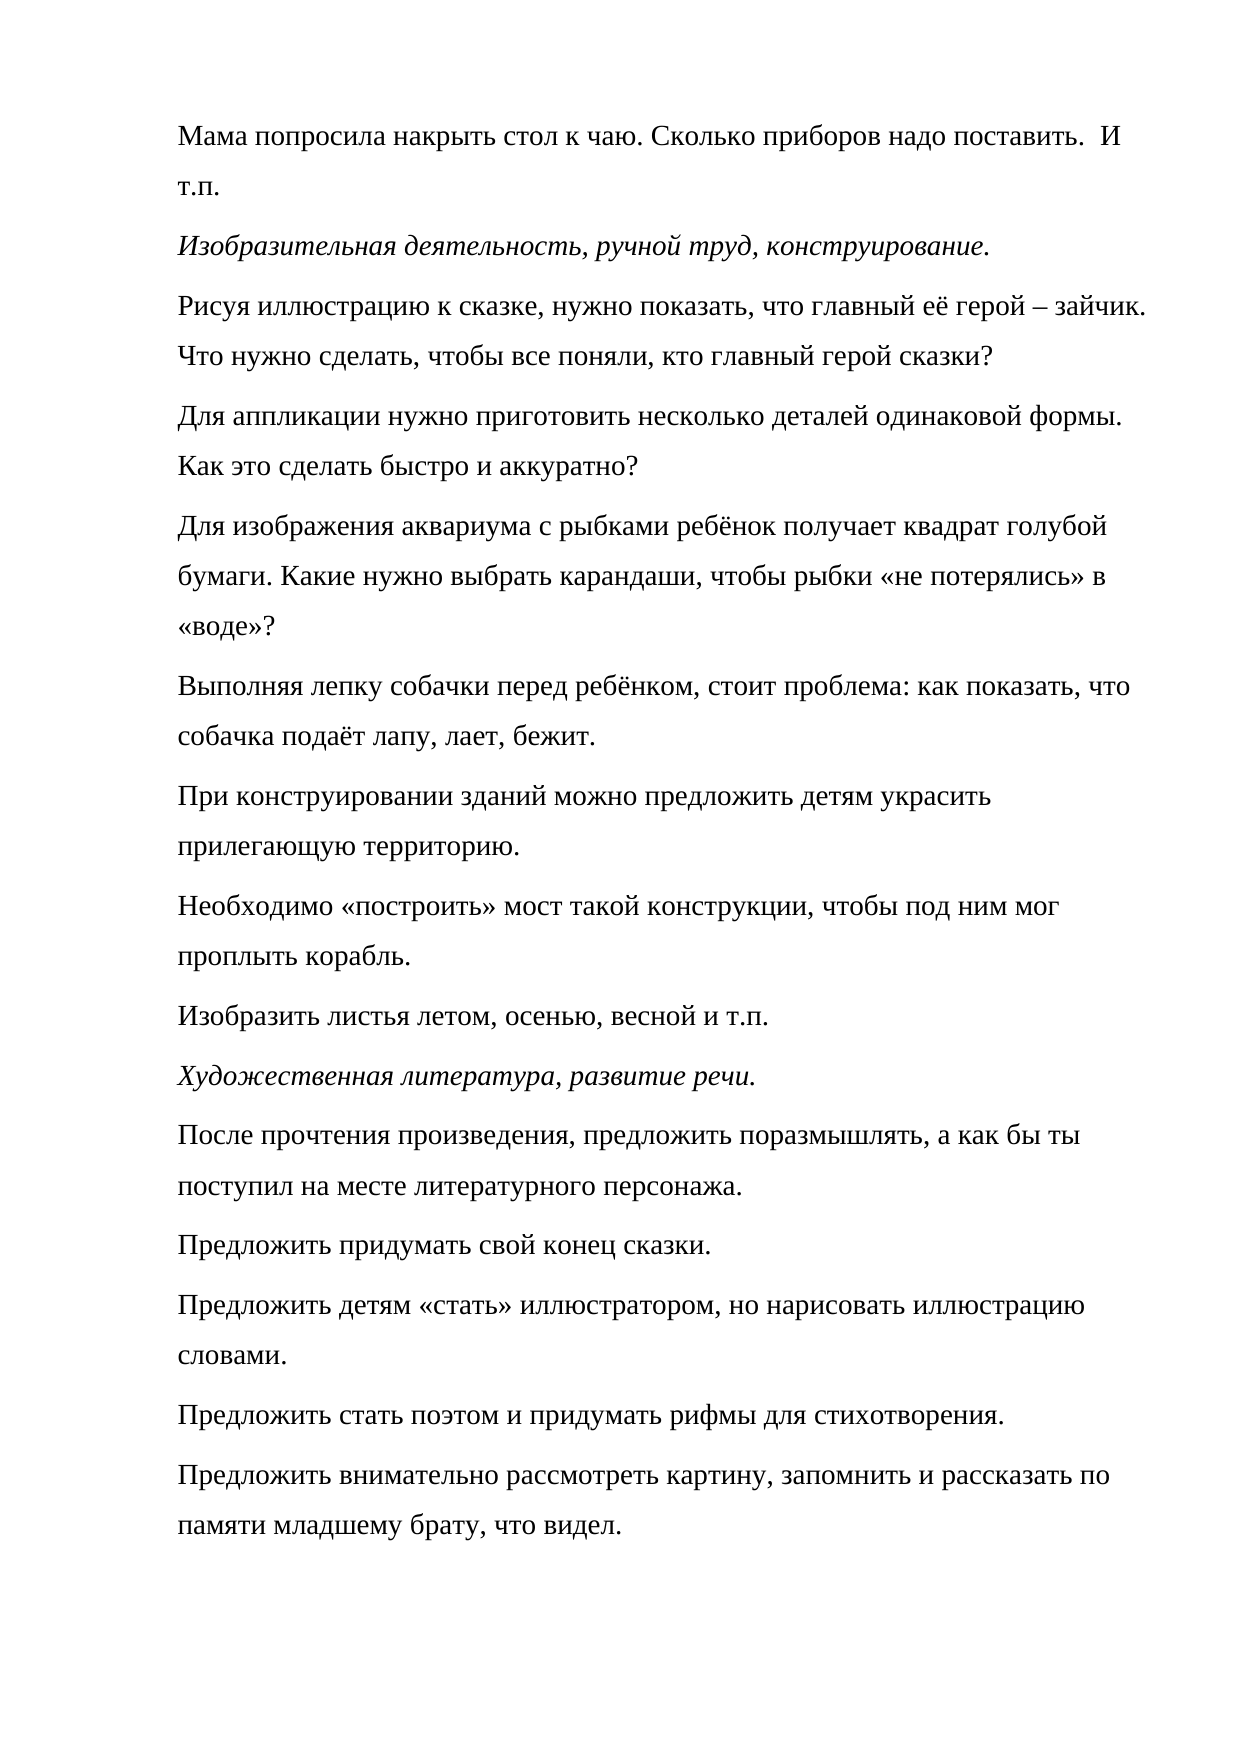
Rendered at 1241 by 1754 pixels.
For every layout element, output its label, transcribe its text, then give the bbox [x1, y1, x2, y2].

text Рисуя иллюстрацию к сказке, нужно показать, что главный её герой – зайчик. Что нужно сделать, чтобы все поняли, кто главный герой сказки? [177, 288, 1152, 372]
text Художественная литература, развитие речи. [177, 1058, 1152, 1091]
text Предложить детям «стать» иллюстратором, но нарисовать иллюстрацию словами. [177, 1287, 1152, 1371]
text При конструировании зданий можно предложить детям украсить прилегающую территорию. [177, 778, 1152, 862]
text Изобразить листья летом, осенью, весной и т.п. [177, 998, 1152, 1032]
text Предложить придумать свой конец сказки. [177, 1227, 1152, 1261]
text Мама попросила накрыть стол к чаю. Сколько приборов надо поставить. И т.п. [177, 118, 1152, 202]
text Для аппликации нужно приготовить несколько деталей одинаковой формы. Как это сделать быстро и аккуратно? [177, 398, 1152, 482]
text Предложить внимательно рассмотреть картину, запомнить и рассказать по памяти младшему брату, что видел. [177, 1457, 1152, 1541]
text Для изображения аквариума с рыбками ребёнок получает квадрат голубой бумаги. Какие нужно выбрать карандаши, чтобы рыбки «не потерялись» в «воде»? [177, 508, 1152, 642]
text Выполняя лепку собачки перед ребёнком, стоит проблема: как показать, что собачка подаёт лапу, лает, бежит. [177, 668, 1152, 752]
text Предложить стать поэтом и придумать рифмы для стихотворения. [177, 1397, 1152, 1431]
text После прочтения произведения, предложить поразмышлять, а как бы ты поступил на месте литературного персонажа. [177, 1117, 1152, 1201]
text Необходимо «построить» мост такой конструкции, чтобы под ним мог проплыть корабль. [177, 888, 1152, 972]
text Изобразительная деятельность, ручной труд, конструирование. [177, 228, 1152, 262]
